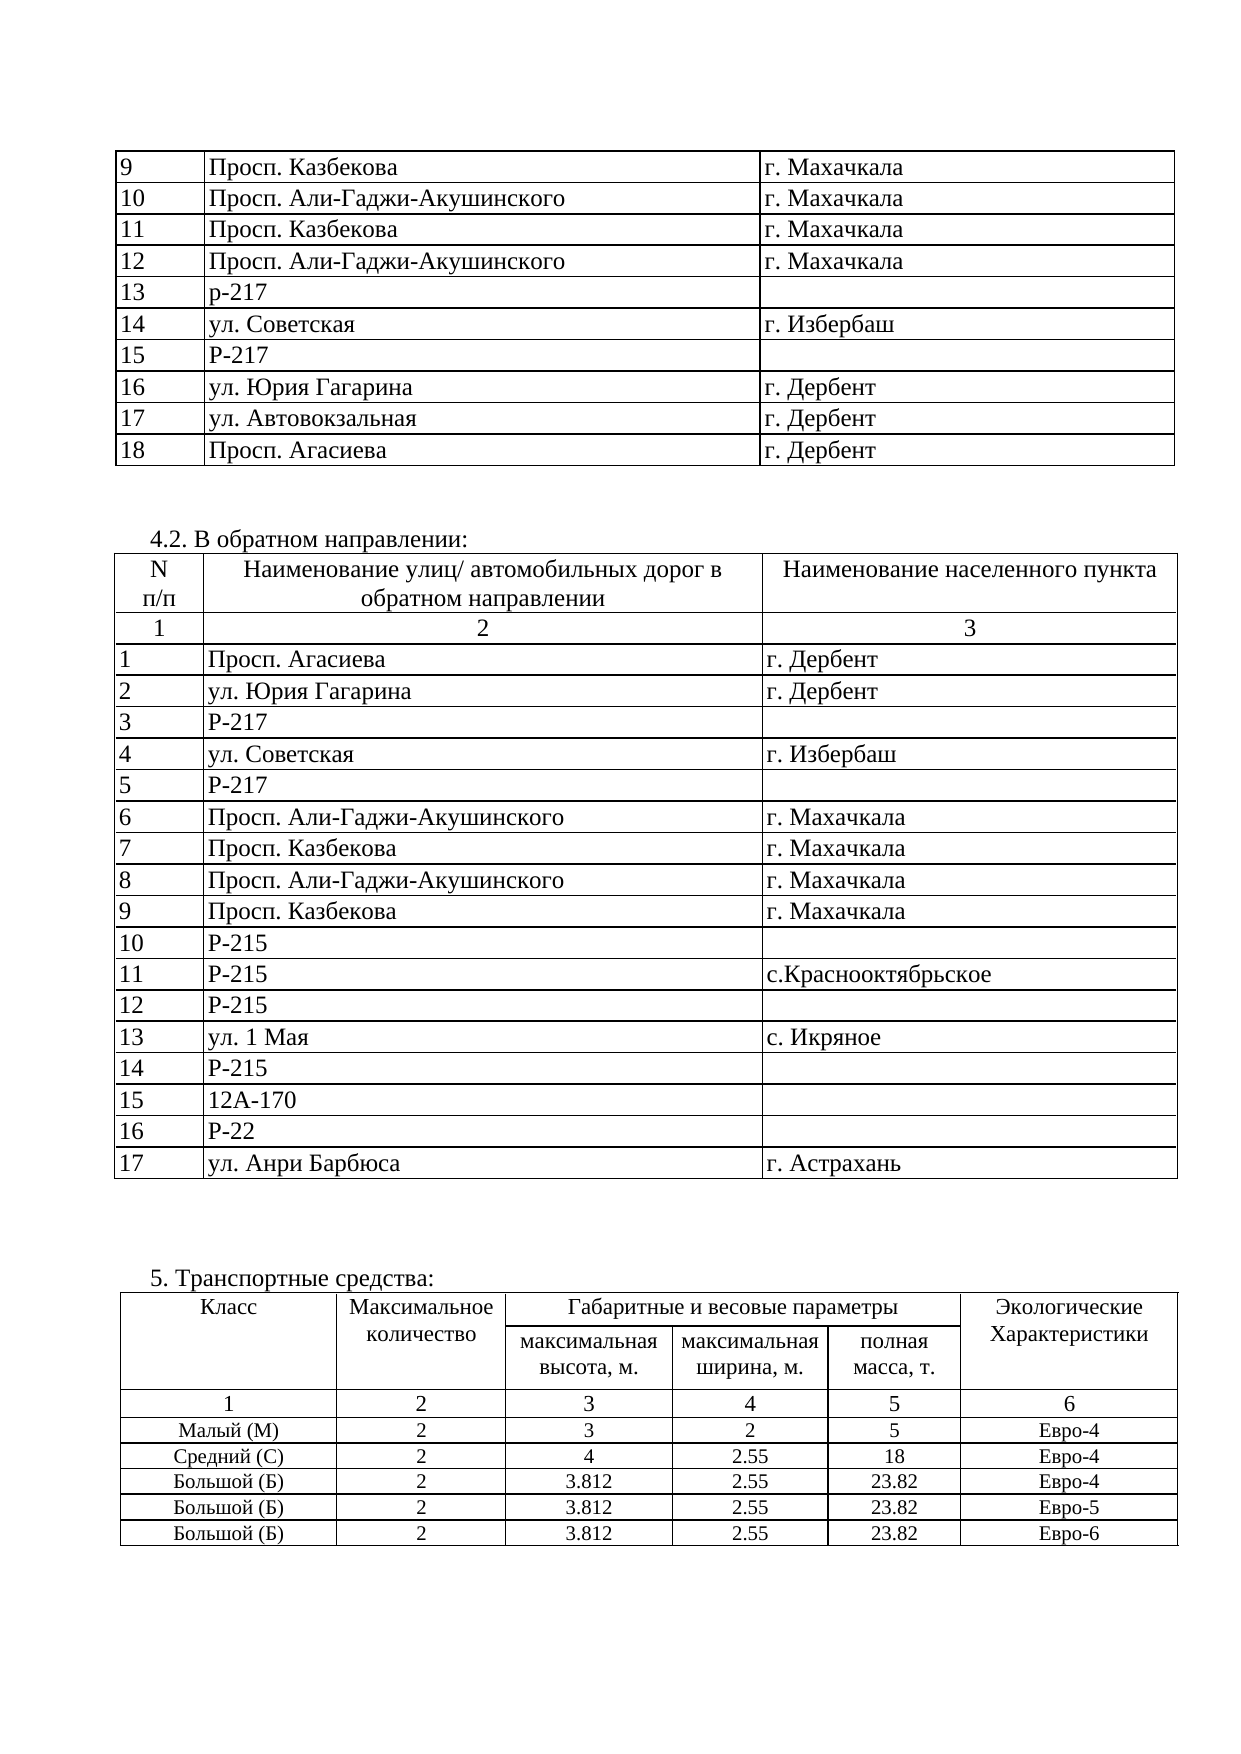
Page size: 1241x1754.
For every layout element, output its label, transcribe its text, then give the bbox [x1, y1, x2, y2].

table_cell 2 [673, 1418, 827, 1442]
table_cell г. Избербаш [761, 309, 1174, 339]
table_cell 10 [117, 183, 204, 213]
table_cell р-217 [205, 277, 759, 307]
table_header N п/п [115, 554, 203, 611]
table_cell г. Махачкала [763, 832, 1177, 863]
table_cell 18 [829, 1444, 960, 1468]
table_cell г. Избербаш [763, 737, 1177, 769]
table_cell Средний (С) [121, 1444, 336, 1468]
table_cell 2.55 [673, 1521, 827, 1544]
table_cell 3 [506, 1418, 672, 1442]
table_cell ул. Автовокзальная [205, 403, 759, 433]
table_cell 1 [121, 1390, 336, 1416]
table_cell [763, 1083, 1177, 1115]
table_cell Р-215 [204, 991, 762, 1020]
table_header Наименование населенного пункта [763, 554, 1177, 611]
table_cell г. Махачкала [761, 183, 1174, 213]
table_cell 2 [337, 1469, 505, 1493]
table_cell 23.82 [829, 1495, 960, 1519]
table_cell 14 [115, 1053, 203, 1083]
table_cell Просп. Али-Гаджи-Акушинского [205, 246, 759, 276]
table_cell с.Краснооктябрьское [763, 958, 1177, 989]
table_cell Евро-4 [961, 1469, 1177, 1493]
table_cell 2 [204, 613, 762, 643]
table_cell 15 [115, 1084, 203, 1115]
text 5. Транспортные средства: [150, 1263, 1090, 1292]
table_cell г. Дербент [761, 372, 1174, 402]
table_cell 6 [961, 1390, 1177, 1416]
table_cell Большой (Б) [121, 1495, 336, 1519]
table_cell Евро-4 [961, 1444, 1177, 1468]
table_cell Просп. Казбекова [205, 152, 759, 181]
table_cell Р-217 [204, 770, 762, 800]
table_cell г. Махачкала [761, 215, 1174, 244]
table_cell г. Астрахань [763, 1146, 1177, 1178]
table_cell 3 [115, 707, 203, 737]
table_cell 2.55 [673, 1495, 827, 1519]
table_cell Просп. Казбекова [204, 896, 762, 926]
table_cell 2 [337, 1521, 505, 1544]
table_header Габаритные и весовые параметры [506, 1293, 960, 1325]
table_cell Просп. Али-Гаджи-Акушинского [204, 865, 762, 894]
table_cell Просп. Агасиева [205, 435, 759, 464]
table_cell 9 [117, 152, 204, 181]
table_cell г. Дербент [761, 403, 1174, 433]
table_cell 17 [115, 1147, 203, 1178]
table_cell с. Икряное [763, 1020, 1177, 1052]
table_cell Р-215 [204, 959, 762, 989]
table_cell Евро-4 [961, 1418, 1177, 1442]
table_cell Просп. Казбекова [204, 833, 762, 863]
table_cell 2.55 [673, 1469, 827, 1493]
table_cell Малый (М) [121, 1418, 336, 1442]
table_cell Большой (Б) [121, 1469, 336, 1493]
table_cell 12 [117, 246, 204, 276]
table_cell 17 [117, 403, 204, 433]
table_cell максимальная ширина, м. [673, 1327, 827, 1388]
table_cell г. Махачкала [761, 152, 1174, 181]
table_cell г. Махачкала [763, 800, 1177, 832]
table_cell 5 [829, 1418, 960, 1442]
table_cell г. Махачкала [763, 863, 1177, 894]
table_cell ул. Анри Барбюса [204, 1148, 762, 1178]
table_cell Просп. Али-Гаджи-Акушинского [204, 802, 762, 832]
table_cell 12 [115, 990, 203, 1020]
table_cell 13 [115, 1021, 203, 1052]
table_cell [763, 1052, 1177, 1083]
table_cell 13 [117, 277, 204, 307]
table_cell ул. 1 Мая [204, 1022, 762, 1052]
table_cell [763, 989, 1177, 1020]
table_cell 23.82 [829, 1469, 960, 1493]
table_cell 11 [117, 215, 204, 244]
table_cell [761, 277, 1174, 307]
table_cell 3.812 [506, 1521, 672, 1544]
table_cell ул. Советская [204, 739, 762, 769]
table_cell Евро-6 [961, 1521, 1177, 1544]
table_cell 3 [506, 1390, 672, 1416]
table_cell Большой (Б) [121, 1521, 336, 1544]
table_cell Просп. Казбекова [205, 215, 759, 244]
table_cell 23.82 [829, 1521, 960, 1544]
table_cell 16 [115, 1116, 203, 1146]
table_cell полная масса, т. [829, 1327, 960, 1388]
table_cell 16 [117, 372, 204, 402]
text 4.2. В обратном направлении: [150, 524, 1090, 552]
table_cell 5 [115, 770, 203, 800]
table_cell 11 [115, 959, 203, 989]
table_cell 3.812 [506, 1495, 672, 1519]
table_cell 2 [337, 1418, 505, 1442]
table_cell Р-217 [204, 707, 762, 737]
table_cell [763, 769, 1177, 800]
table_cell г. Дербент [761, 435, 1174, 464]
table_cell Р-215 [204, 1053, 762, 1083]
table_cell 3.812 [506, 1469, 672, 1493]
table_header Класс [121, 1293, 336, 1388]
table_cell 2 [337, 1390, 505, 1416]
table_cell 4 [673, 1390, 827, 1416]
table_cell 2.55 [673, 1444, 827, 1468]
table_cell ул. Советская [205, 309, 759, 339]
table_cell [763, 1115, 1177, 1146]
table_cell [763, 706, 1177, 737]
table_cell Просп. Агасиева [204, 645, 762, 674]
table_cell 1 [115, 613, 203, 643]
table_cell Просп. Али-Гаджи-Акушинского [205, 183, 759, 213]
table_cell 6 [115, 801, 203, 832]
table_cell максимальная высота, м. [506, 1327, 672, 1388]
table_cell 4 [506, 1444, 672, 1468]
table_cell 12А-170 [204, 1085, 762, 1115]
table_cell 2 [337, 1495, 505, 1519]
table_cell 14 [117, 309, 204, 339]
table_cell 3 [763, 611, 1177, 643]
table_cell 9 [115, 896, 203, 926]
table_cell [761, 340, 1174, 370]
table_cell 8 [115, 864, 203, 894]
table_cell 10 [115, 927, 203, 957]
table_cell Р-217 [205, 340, 759, 370]
table_header Экологические Характеристики [961, 1293, 1177, 1388]
table_cell ул. Юрия Гагарина [205, 372, 759, 402]
table_cell 2 [115, 675, 203, 706]
table_cell г. Махачкала [761, 246, 1174, 276]
table_cell 15 [117, 340, 204, 370]
table_cell 5 [829, 1390, 960, 1416]
table_cell Р-22 [204, 1116, 762, 1146]
table_header Максимальное количество [337, 1293, 505, 1388]
table_cell 2 [337, 1444, 505, 1468]
table_cell Евро-5 [961, 1495, 1177, 1519]
table_cell г. Дербент [763, 643, 1177, 674]
table_cell г. Дербент [763, 674, 1177, 706]
table_cell 1 [115, 644, 203, 674]
table_header Наименование улиц/ автомобильных дорог в обратном направлении [204, 554, 762, 611]
table_cell 7 [115, 833, 203, 863]
table_cell 18 [117, 435, 204, 464]
table_cell Р-215 [204, 928, 762, 957]
table_cell [763, 926, 1177, 957]
table_cell 4 [115, 738, 203, 769]
table_cell ул. Юрия Гагарина [204, 676, 762, 706]
table_cell г. Махачкала [763, 895, 1177, 926]
